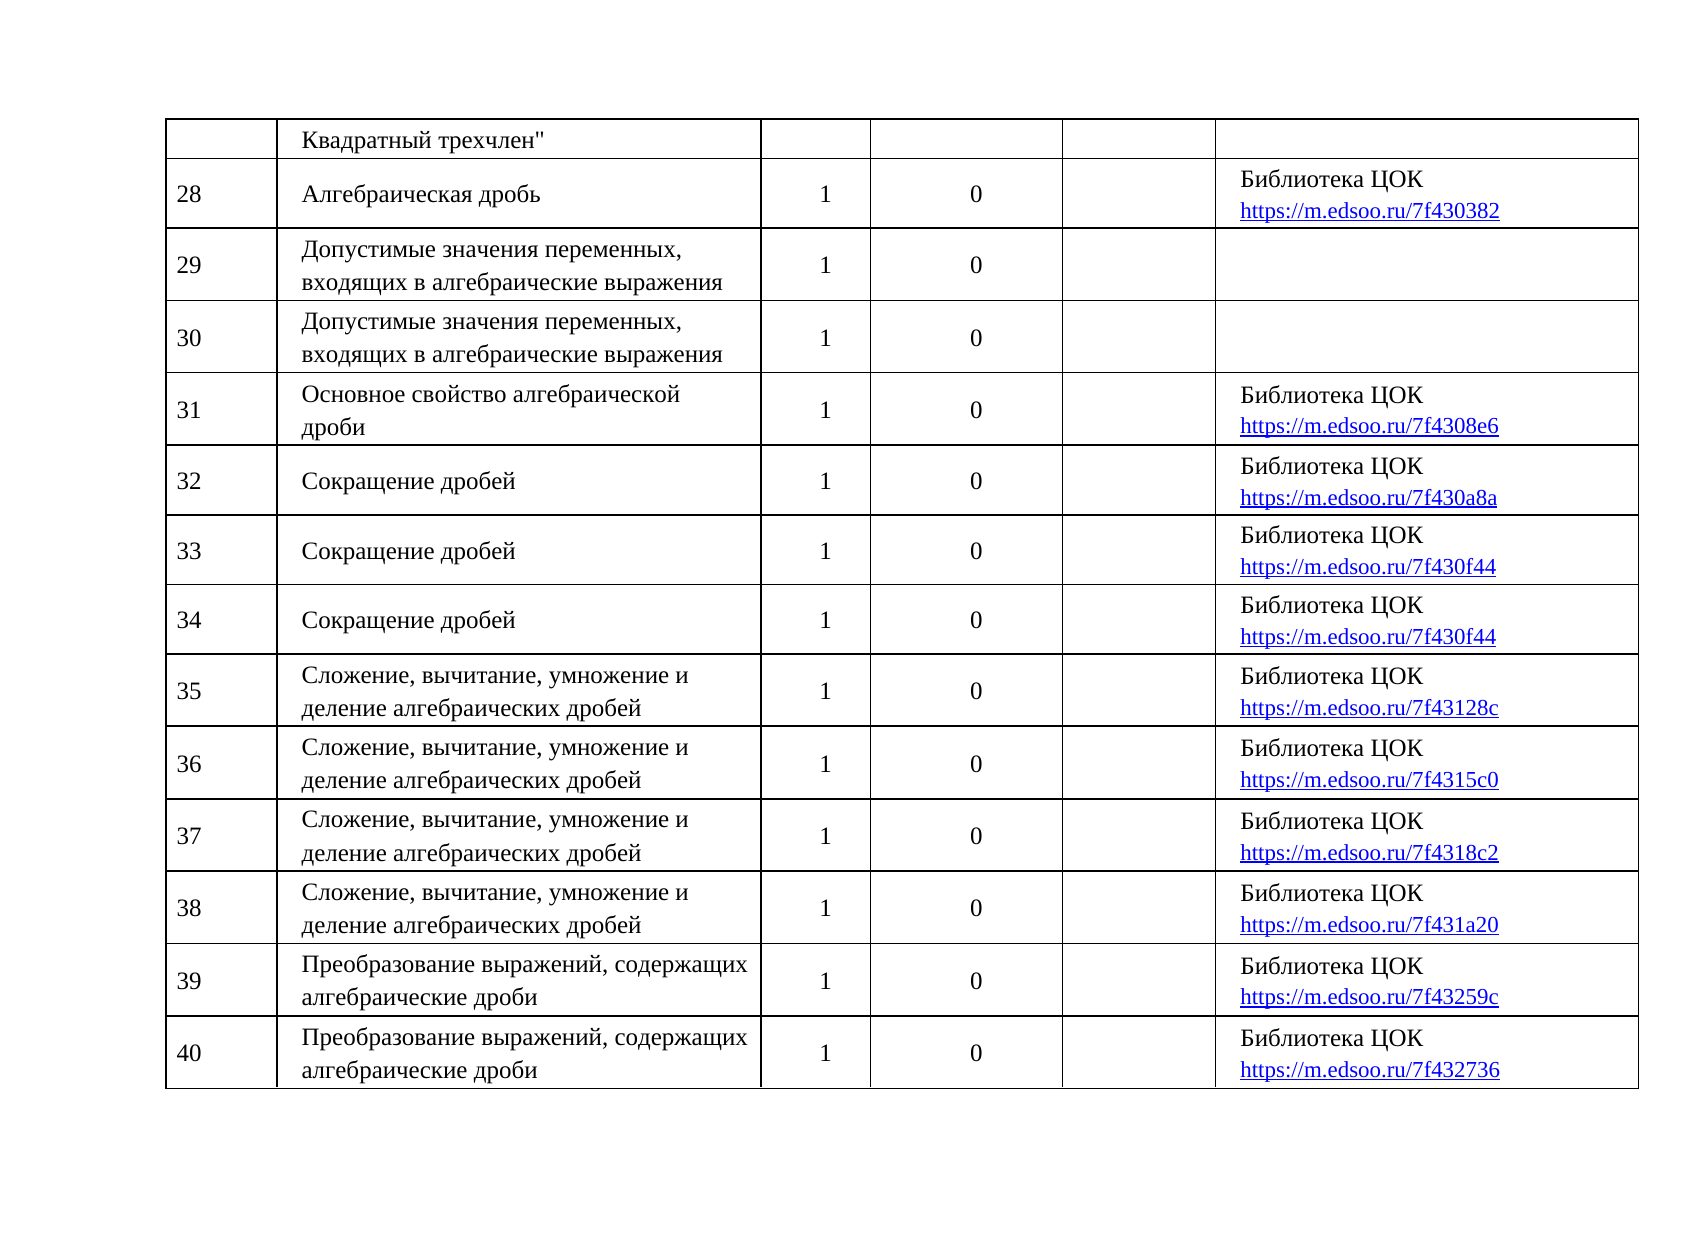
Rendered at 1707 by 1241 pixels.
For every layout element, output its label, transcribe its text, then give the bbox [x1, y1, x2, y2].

table_cell 40 [167, 1017, 276, 1087]
table_cell [1063, 800, 1215, 870]
table_cell Библиотека ЦОК https://m.edsoo.ru/7f4308e6 [1216, 373, 1638, 444]
table_cell 1 [762, 159, 870, 227]
table_cell 27 [167, 120, 276, 157]
table_cell [1063, 944, 1215, 1015]
table_cell 1 [762, 1017, 870, 1087]
table_cell 0 [871, 373, 1062, 444]
table_cell 28 [167, 159, 276, 227]
table_cell 1 [762, 373, 870, 444]
table_cell 0 [871, 229, 1062, 299]
table_cell 31 [167, 373, 276, 444]
table_cell 1 [762, 516, 870, 583]
table_cell [1063, 655, 1215, 725]
table_cell 35 [167, 655, 276, 725]
table_cell Библиотека ЦОК https://m.edsoo.ru/7f430a8a [1216, 446, 1638, 514]
table_cell [1063, 516, 1215, 583]
table_cell Библиотека ЦОК https://m.edsoo.ru/7f430f44 [1216, 585, 1638, 653]
table_cell Библиотека ЦОК https://m.edsoo.ru/7f43128c [1216, 655, 1638, 725]
table_cell 0 [871, 446, 1062, 514]
table_cell 1 [762, 301, 870, 372]
table_cell 1 [762, 800, 870, 870]
table_cell 1 [762, 655, 870, 725]
table_cell 29 [167, 229, 276, 299]
table_cell Сложение, вычитание, умножение и деление алгебраических дробей [278, 727, 760, 798]
table_cell 32 [167, 446, 276, 514]
table_cell Библиотека ЦОК https://m.edsoo.ru/7f430f44 [1216, 516, 1638, 583]
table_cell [278, 1017, 760, 1087]
table_cell Допустимые значения переменных, входящих в алгебраические выражения [278, 301, 760, 372]
table_cell [1063, 159, 1215, 227]
table_cell 0 [871, 159, 1062, 227]
table_cell 0 [871, 301, 1062, 372]
table_cell Сложение, вычитание, умножение и деление алгебраических дробей [278, 655, 760, 725]
table_cell 36 [167, 727, 276, 798]
table_cell 0 [871, 585, 1062, 653]
table_cell Библиотека ЦОК https://m.edsoo.ru/7f430382 [1216, 159, 1638, 227]
table_cell 0 [871, 655, 1062, 725]
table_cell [1216, 1017, 1638, 1087]
table_cell Сложение, вычитание, умножение и деление алгебраических дробей [278, 800, 760, 870]
table_cell 1 [762, 872, 870, 943]
table_cell [1216, 301, 1638, 372]
table_cell 0 [871, 944, 1062, 1015]
table_cell Алгебраическая дробь [278, 159, 760, 227]
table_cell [278, 944, 760, 1015]
table_cell 30 [167, 301, 276, 372]
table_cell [1216, 120, 1638, 157]
table_cell [1063, 585, 1215, 653]
table_cell 33 [167, 516, 276, 583]
table_cell 0 [871, 727, 1062, 798]
table_cell [1063, 373, 1215, 444]
table_cell Библиотека ЦОК https://m.edsoo.ru/7f4318c2 [1216, 800, 1638, 870]
table_cell Сокращение дробей [278, 446, 760, 514]
table_cell 1 [762, 727, 870, 798]
table_cell 0 [871, 516, 1062, 583]
table_cell 1 [762, 944, 870, 1015]
table_cell [1063, 229, 1215, 299]
table_cell 0 [871, 872, 1062, 943]
table_cell Допустимые значения переменных, входящих в алгебраические выражения [278, 229, 760, 299]
table_cell [1063, 1017, 1215, 1087]
table_cell 37 [167, 800, 276, 870]
table_cell 1 [762, 229, 870, 299]
table_cell Библиотека ЦОК https://m.edsoo.ru/7f4315c0 [1216, 727, 1638, 798]
table_cell 1 [762, 446, 870, 514]
table_cell Сокращение дробей [278, 585, 760, 653]
table_cell Сокращение дробей [278, 516, 760, 583]
table_cell Библиотека ЦОК https://m.edsoo.ru/7f431a20 [1216, 872, 1638, 943]
table_cell 1 [762, 120, 870, 157]
table_cell 38 [167, 872, 276, 943]
table_cell 1 [762, 585, 870, 653]
table_cell Библиотека ЦОК https://m.edsoo.ru/7f43259c [1216, 944, 1638, 1015]
table_cell Основное свойство алгебраической дроби [278, 373, 760, 444]
table_cell [1063, 446, 1215, 514]
table_cell [1216, 229, 1638, 299]
table_cell 0 [871, 800, 1062, 870]
table_cell 34 [167, 585, 276, 653]
table_cell [1063, 120, 1215, 157]
table_cell 39 [167, 944, 276, 1015]
table_cell [1063, 872, 1215, 943]
table_cell [1063, 727, 1215, 798]
table_cell [1063, 301, 1215, 372]
table_cell Сложение, вычитание, умножение и деление алгебраических дробей [278, 872, 760, 943]
table_cell 1 [871, 120, 1062, 157]
table_cell 0 [871, 1017, 1062, 1087]
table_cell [278, 120, 760, 157]
